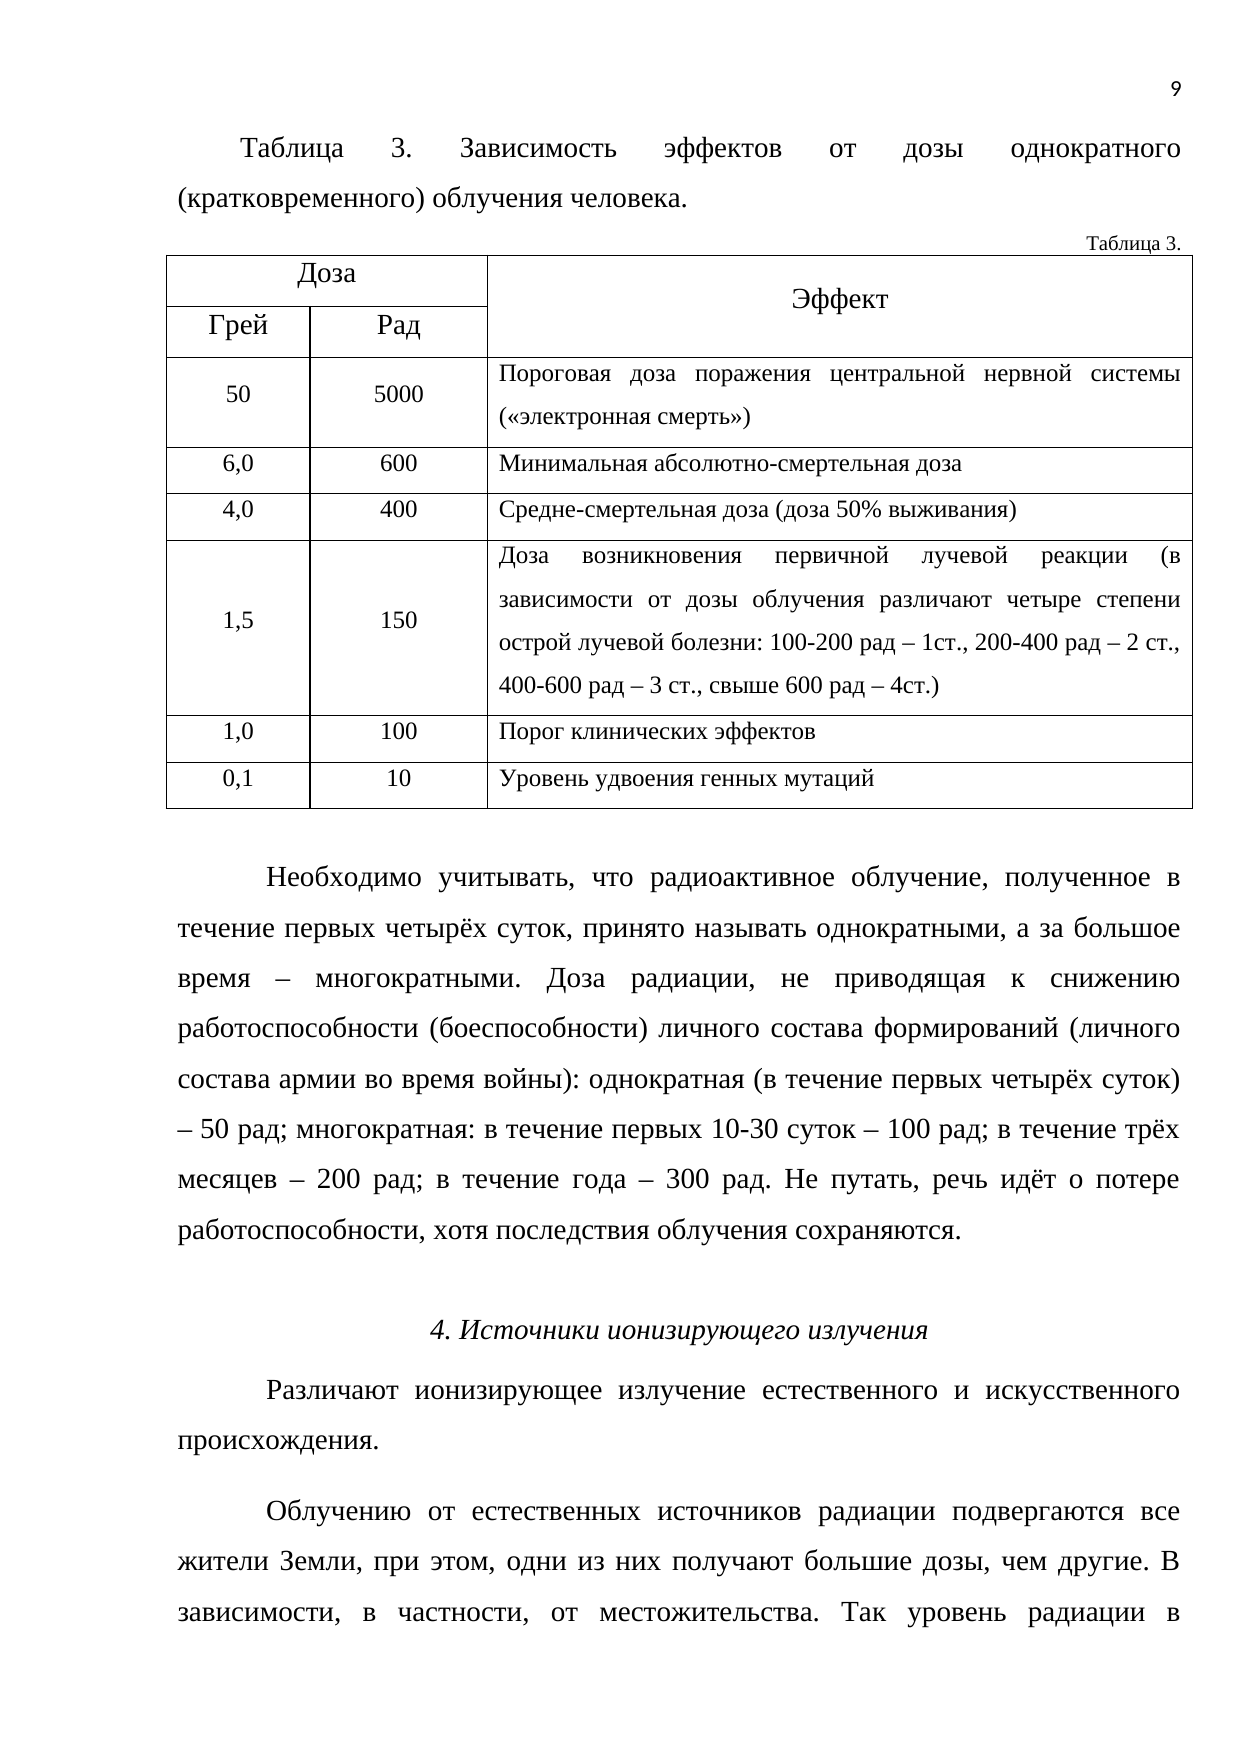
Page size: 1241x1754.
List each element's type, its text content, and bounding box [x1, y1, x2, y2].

table_cell 6,0 [167, 448, 309, 493]
table_cell Уровень удвоения генных мутаций [488, 763, 1192, 808]
table_header Таблица 3. [166, 230, 1192, 254]
table_cell 5000 [311, 358, 487, 447]
table_cell 10 [311, 763, 487, 808]
text Необходимо учитывать, что радиоактивное облучение, полученное в течение первых четырёх суток, принято называть однократными, а за большое время – многократными. Доза радиации, не приводящая к снижению работоспособности (боеспособности) личного состава формирований (личного состава армии во время войны): однократная (в течение первых четырёх суток) – 50 рад; многократная: в течение первых 10-30 суток – 100 рад; в течение трёх месяцев – 200 рад; в течение года – 300 рад. Не путать, речь идёт о потере работоспособности, хотя последствия облучения сохраняются. [177, 859, 1181, 1245]
table_cell Грей [167, 307, 309, 357]
table_cell 400 [311, 494, 487, 539]
table_cell Порог клинических эффектов [488, 716, 1192, 762]
table_cell 1,5 [167, 541, 309, 715]
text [177, 1493, 1181, 1627]
table_cell Рад [311, 307, 487, 357]
table_cell 4,0 [167, 494, 309, 539]
table_cell Доза [167, 256, 487, 306]
table_cell Пороговая доза поражения центральной нервной системы («электронная смерть») [488, 358, 1192, 447]
table_cell 0,1 [167, 763, 309, 808]
text Различают ионизирующее излучение естественного и искусственного происхождения. [177, 1372, 1181, 1456]
text Таблица 3. Зависимость эффектов от дозы однократного (кратковременного) облучения человека. [177, 130, 1181, 214]
table_cell 150 [311, 541, 487, 715]
table_cell Минимальная абсолютно-смертельная доза [488, 448, 1192, 493]
table_cell 600 [311, 448, 487, 493]
table_cell 50 [167, 358, 309, 447]
table_cell Доза возникновения первичной лучевой реакции (в зависимости от дозы облучения различают четыре степени острой лучевой болезни: 100-200 рад – 1ст., 200-400 рад – 2 ст., 400-600 рад – 3 ст., свыше 600 рад – 4ст.) [488, 541, 1192, 715]
table_cell 100 [311, 716, 487, 762]
table_cell Средне-смертельная доза (доза 50% выживания) [488, 494, 1192, 539]
text 4. Источники ионизирующего излучения [177, 1312, 1181, 1346]
table_cell Эффект [488, 256, 1192, 357]
table_cell 1,0 [167, 716, 309, 762]
